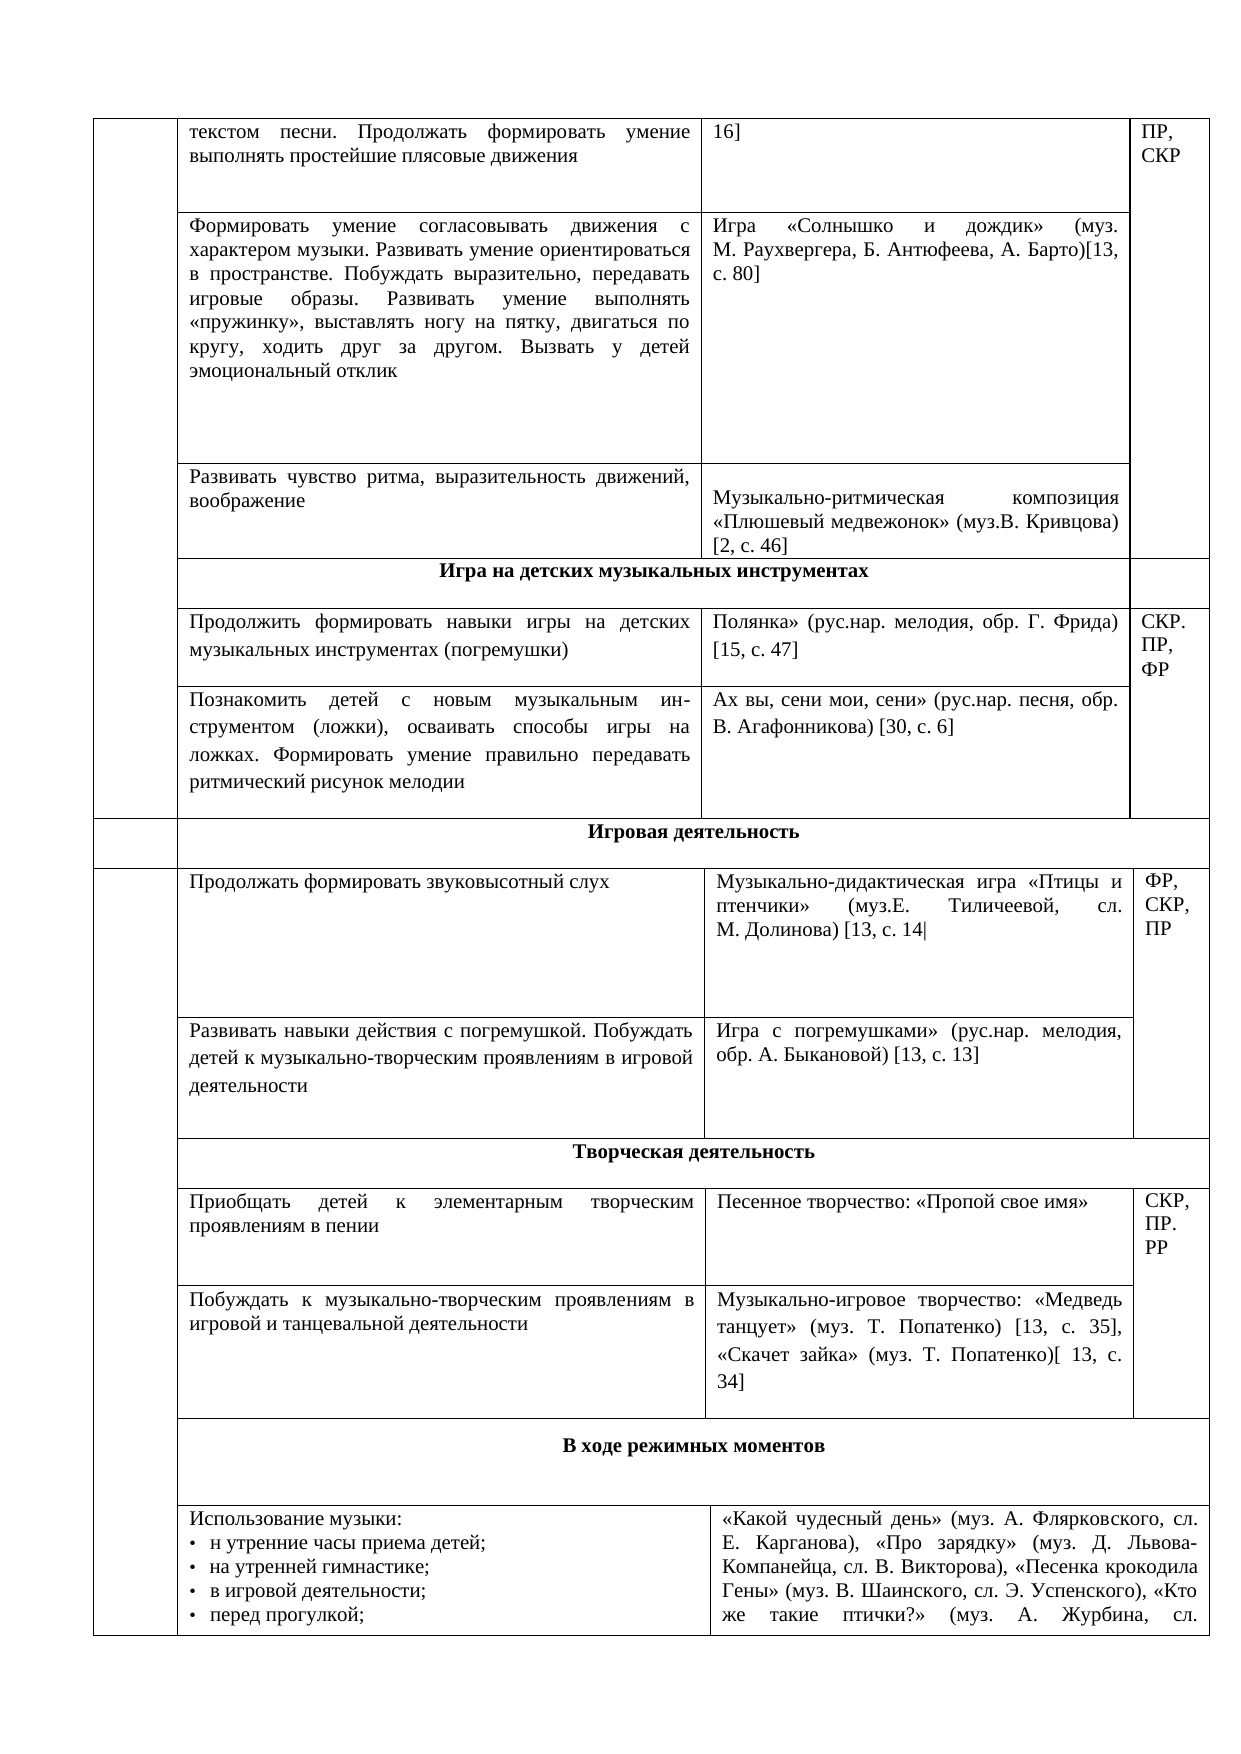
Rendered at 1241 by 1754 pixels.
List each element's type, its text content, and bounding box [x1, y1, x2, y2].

table_cell Музыкально-дидактическая игра «Птицы и птенчики» (муз.Е. Тиличеевой, сл. М. Долинова) [13, с. 14| [705, 869, 1133, 1017]
table_cell ФР, ПР, СКР [1131, 119, 1209, 557]
table_cell Развивать чувство ритма, выразительность движений, воображение [178, 464, 701, 557]
table_cell Творческая деятельность [178, 1139, 1209, 1188]
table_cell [178, 1506, 710, 1635]
table_cell Игра с погремушками» (рус.нар. мелодия, обр. А. Быкановой) [13, с. 13] [705, 1018, 1133, 1138]
table_cell Познакомить детей с новым музыкальным инструментом (ложки), осваивать способы игры на ложках. Формировать умение правильно передавать ритмический рисунок мелодии [178, 687, 701, 818]
table_cell [94, 819, 177, 868]
table_cell Побуждать к музыкально-творческим проявлениям в игровой и танцевальной деятельности [178, 1286, 705, 1418]
table_cell Развивать навыки действия с погремушкой. Побуждать детей к музыкально-творческим проявлениям в игровой деятельности [178, 1018, 704, 1138]
table_cell Игра на детских музыкальных инструментах [178, 559, 1129, 608]
table_cell Песенное творчество: «Пропой свое имя» [706, 1189, 1133, 1285]
table_cell Продолжать формировать звуковысотный слух [178, 869, 704, 1017]
table_cell Ах вы, сени мои, сени» (рус.нар. песня, обр. В. Агафонникова) [30, с. 6] [702, 687, 1129, 818]
table_cell Приобщать детей к элементарным творческим проявлениям в пении [178, 1189, 705, 1285]
table_cell ФР, СКР, ПР [1134, 869, 1209, 1138]
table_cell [702, 119, 1129, 212]
table_cell Музыкально-ритмическая композиция «Плюшевый медвежонок» (муз.В. Кривцова) [2, с. 46] [702, 464, 1129, 557]
table_cell СКР. ПР, ФР [1131, 609, 1209, 818]
table_cell Музыкально-игровое творчество: «Медведь танцует» (муз. Т. Попатенко) [13, с. 35], «Скачет зайка» (муз. Т. Попатенко)[ 13, с. 34] [706, 1286, 1133, 1418]
table_cell В ходе режимных моментов [178, 1419, 1209, 1505]
table_cell Продолжить формировать навыки игры на детских музыкальных инструментах (погремушки) [178, 609, 701, 686]
table_cell [94, 869, 177, 1635]
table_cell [711, 1506, 1209, 1635]
table_cell Игра «Солнышко и дождик» (муз. М. Раухвергера, Б. Антюфеева, А. Барто)[13, с. 80] [702, 213, 1129, 463]
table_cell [178, 119, 701, 212]
table_cell [1131, 559, 1209, 608]
table_cell СКР, ПР. РР [1134, 1189, 1209, 1418]
table_cell Формировать умение согласовывать движения с характером музыки. Развивать умение ориентироваться в пространстве. Побуждать выразительно, передавать игровые образы. Развивать умение выполнять «пружинку», выставлять ногу на пятку, двигаться по кругу, ходить друг за другом. Вызвать у детей эмоциональный отклик [178, 213, 701, 463]
table_cell Полянка» (рус.нар. мелодия, обр. Г. Фрида) [15, с. 47] [702, 609, 1129, 686]
table_cell Игровая деятельность [178, 819, 1209, 868]
